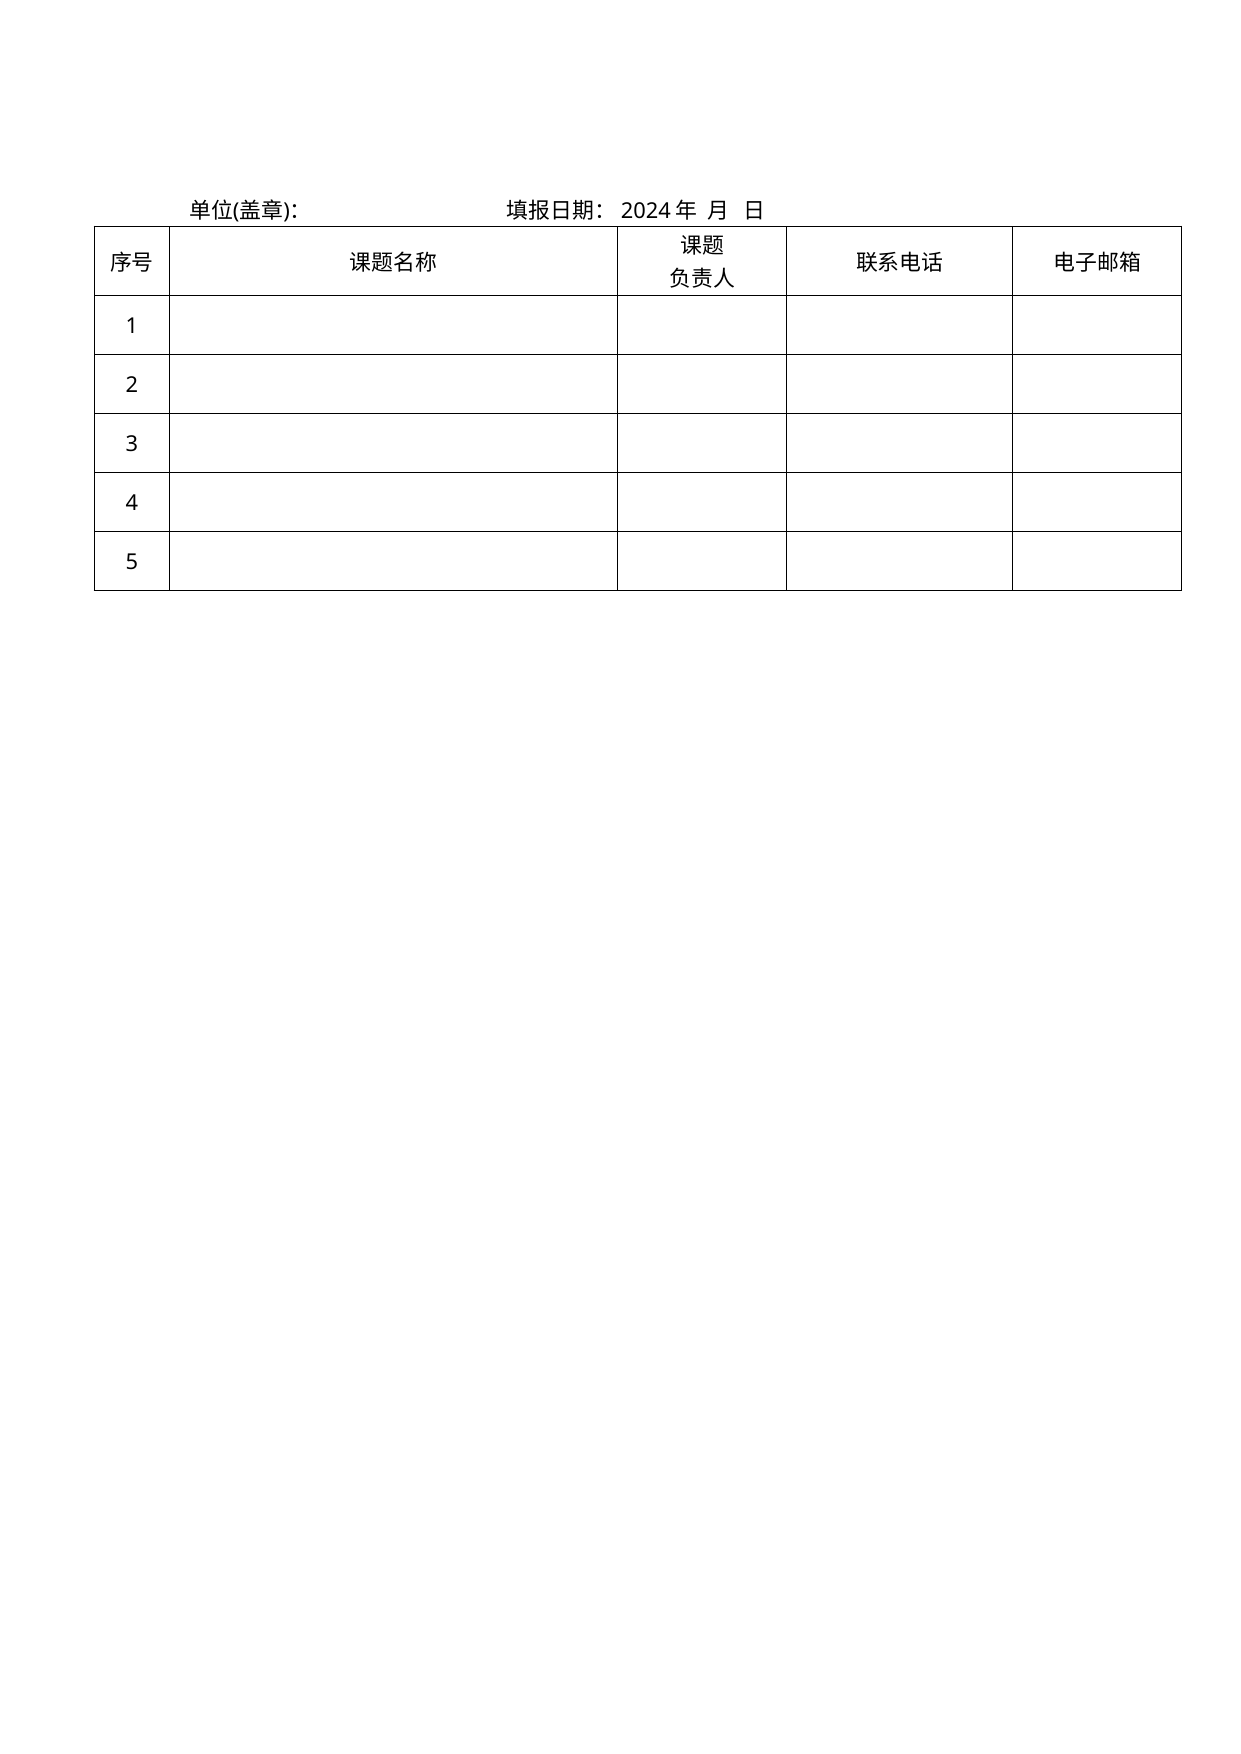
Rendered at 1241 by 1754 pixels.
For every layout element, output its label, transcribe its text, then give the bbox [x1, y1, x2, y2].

table_cell [170, 296, 617, 354]
table_cell [170, 414, 617, 472]
table_cell [618, 355, 786, 413]
table_cell [1013, 355, 1181, 413]
table_header 电子邮箱 [1013, 227, 1181, 294]
table_cell [618, 296, 786, 354]
table_header 课题 负责人 [618, 227, 786, 294]
table_cell 4 [95, 473, 169, 531]
text 单位(盖章)： 填报日期： 2024年 月 日 [189, 193, 1087, 226]
table_cell 3 [95, 414, 169, 472]
table_cell 1 [95, 296, 169, 354]
table_cell 5 [95, 532, 169, 590]
table_cell [787, 532, 1012, 590]
table_cell 2 [95, 355, 169, 413]
table_cell [1013, 414, 1181, 472]
table_cell [170, 473, 617, 531]
table_cell [170, 532, 617, 590]
table_cell [1013, 473, 1181, 531]
table_cell [618, 473, 786, 531]
table_header 课题名称 [170, 227, 617, 294]
table_cell [787, 473, 1012, 531]
table_cell [618, 414, 786, 472]
table_cell [787, 296, 1012, 354]
table_header 序号 [95, 227, 169, 294]
table_cell [787, 414, 1012, 472]
table_header 联系电话 [787, 227, 1012, 294]
table_cell [787, 355, 1012, 413]
table_cell [618, 532, 786, 590]
table_cell [1013, 296, 1181, 354]
table_cell [170, 355, 617, 413]
table_cell [1013, 532, 1181, 590]
